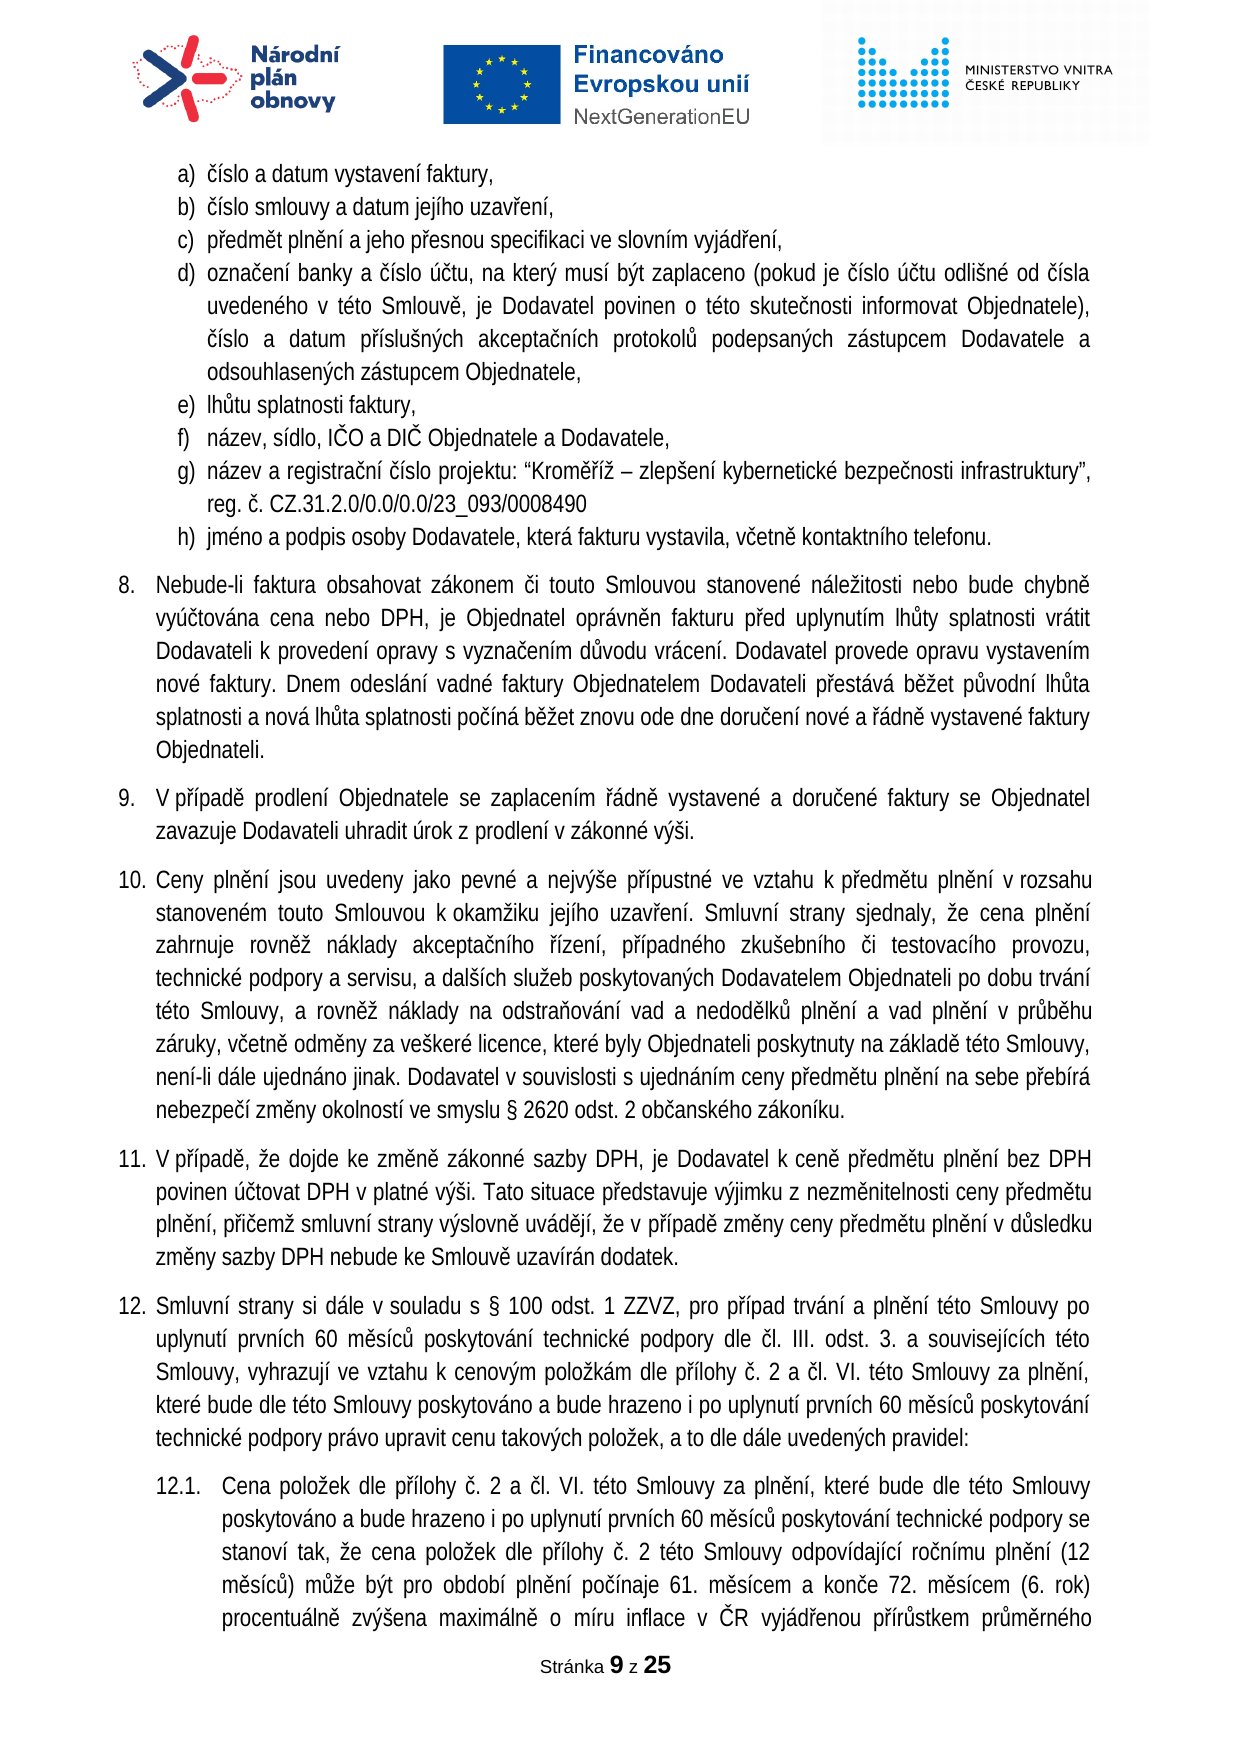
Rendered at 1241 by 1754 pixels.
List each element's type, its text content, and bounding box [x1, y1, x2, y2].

list V případě prodlení Objednatele se zaplacením řádně vystavené a doručené faktury se Objednatel zavazuje Dodavateli uhradit úrok z prodlení v zákonné výši. [118, 783, 1092, 845]
list předmět plnění a jeho přesnou specifikaci ve slovním vyjádření, [177, 225, 1092, 254]
picture [434, 32, 772, 134]
list název, sídlo, IČO a DIČ Objednatele a Dodavatele, [177, 423, 1092, 451]
list Smluvní strany si dále v souladu s § 100 odst. 1 ZZVZ, pro případ trvání a plnění této Smlouvy po uplynutí prvních 60 měsíců poskytování technické podpory dle čl. III. odst. 3. a souvisejících této Smlouvy, vyhrazují ve vztahu k cenovým položkám dle přílohy č. 2 a čl. VI. této Smlouvy za plnění, které bude dle této Smlouvy poskytováno a bude hrazeno i po uplynutí prvních 60 měsíců poskytování technické podpory právo upravit cenu takových položek, a to dle dále uvedených pravidel: [118, 1291, 1092, 1451]
list Ceny plnění jsou uvedeny jako pevné a nejvýše přípustné ve vztahu k předmětu plnění v rozsahu stanoveném touto Smlouvou k okamžiku jejího uzavření. Smluvní strany sjednaly, že cena plnění zahrnuje rovněž náklady akceptačního řízení, případného zkušebního či testovacího provozu, technické podpory a servisu, a dalších služeb poskytovaných Dodavatelem Objednateli po dobu trvání této Smlouvy, a rovněž náklady na odstraňování vad a nedodělků plnění a vad plnění v průběhu záruky, včetně odměny za veškeré licence, které byly Objednateli poskytnuty na základě této Smlouvy, není-li dále ujednáno jinak. Dodavatel v souvislosti s ujednáním ceny předmětu plnění na sebe přebírá nebezpečí změny okolností ve smyslu § 2620 odst. 2 občanského zákoníku. [118, 865, 1092, 1124]
picture [820, 0, 1151, 146]
list číslo a datum vystavení faktury, [177, 159, 1092, 188]
list Nebude-li faktura obsahovat zákonem či touto Smlouvou stanovené náležitosti nebo bude chybně vyúčtována cena nebo DPH, je Objednatel oprávněn fakturu před uplynutím lhůty splatnosti vrátit Dodavateli k provedení opravy s vyznačením důvodu vrácení. Dodavatel provede opravu vystavením nové faktury. Dnem odeslání vadné faktury Objednatelem Dodavateli přestává běžet původní lhůta splatnosti a nová lhůta splatnosti počíná běžet znovu ode dne doručení nové a řádně vystavené faktury Objednateli. [118, 570, 1092, 763]
picture [119, 25, 359, 133]
list lhůtu splatnosti faktury, [177, 390, 1092, 418]
list číslo smlouvy a datum jejího uzavření, [177, 192, 1092, 221]
list V případě, že dojde ke změně zákonné sazby DPH, je Dodavatel k ceně předmětu plnění bez DPH povinen účtovat DPH v platné výši. Tato situace představuje výjimku z nezměnitelnosti ceny předmětu plnění, přičemž smluvní strany výslovně uvádějí, že v případě změny ceny předmětu plnění v důsledku změny sazby DPH nebude ke Smlouvě uzavírán dodatek. [118, 1144, 1092, 1271]
list jméno a podpis osoby Dodavatele, která fakturu vystavila, včetně kontaktního telefonu. [177, 522, 1092, 550]
list označení banky a číslo účtu, na který musí být zaplaceno (pokud je číslo účtu odlišné od čísla uvedeného v této Smlouvě, je Dodavatel povinen o této skutečnosti informovat Objednatele), číslo a datum příslušných akceptačních protokolů podepsaných zástupcem Dodavatele a odsouhlasených zástupcem Objednatele, [177, 258, 1092, 386]
list název a registrační číslo projektu: “Kroměříž – zlepšení kybernetické bezpečnosti infrastruktury”, reg. č. CZ.31.2.0/0.0/0.0/23_093/0008490 [177, 456, 1092, 517]
